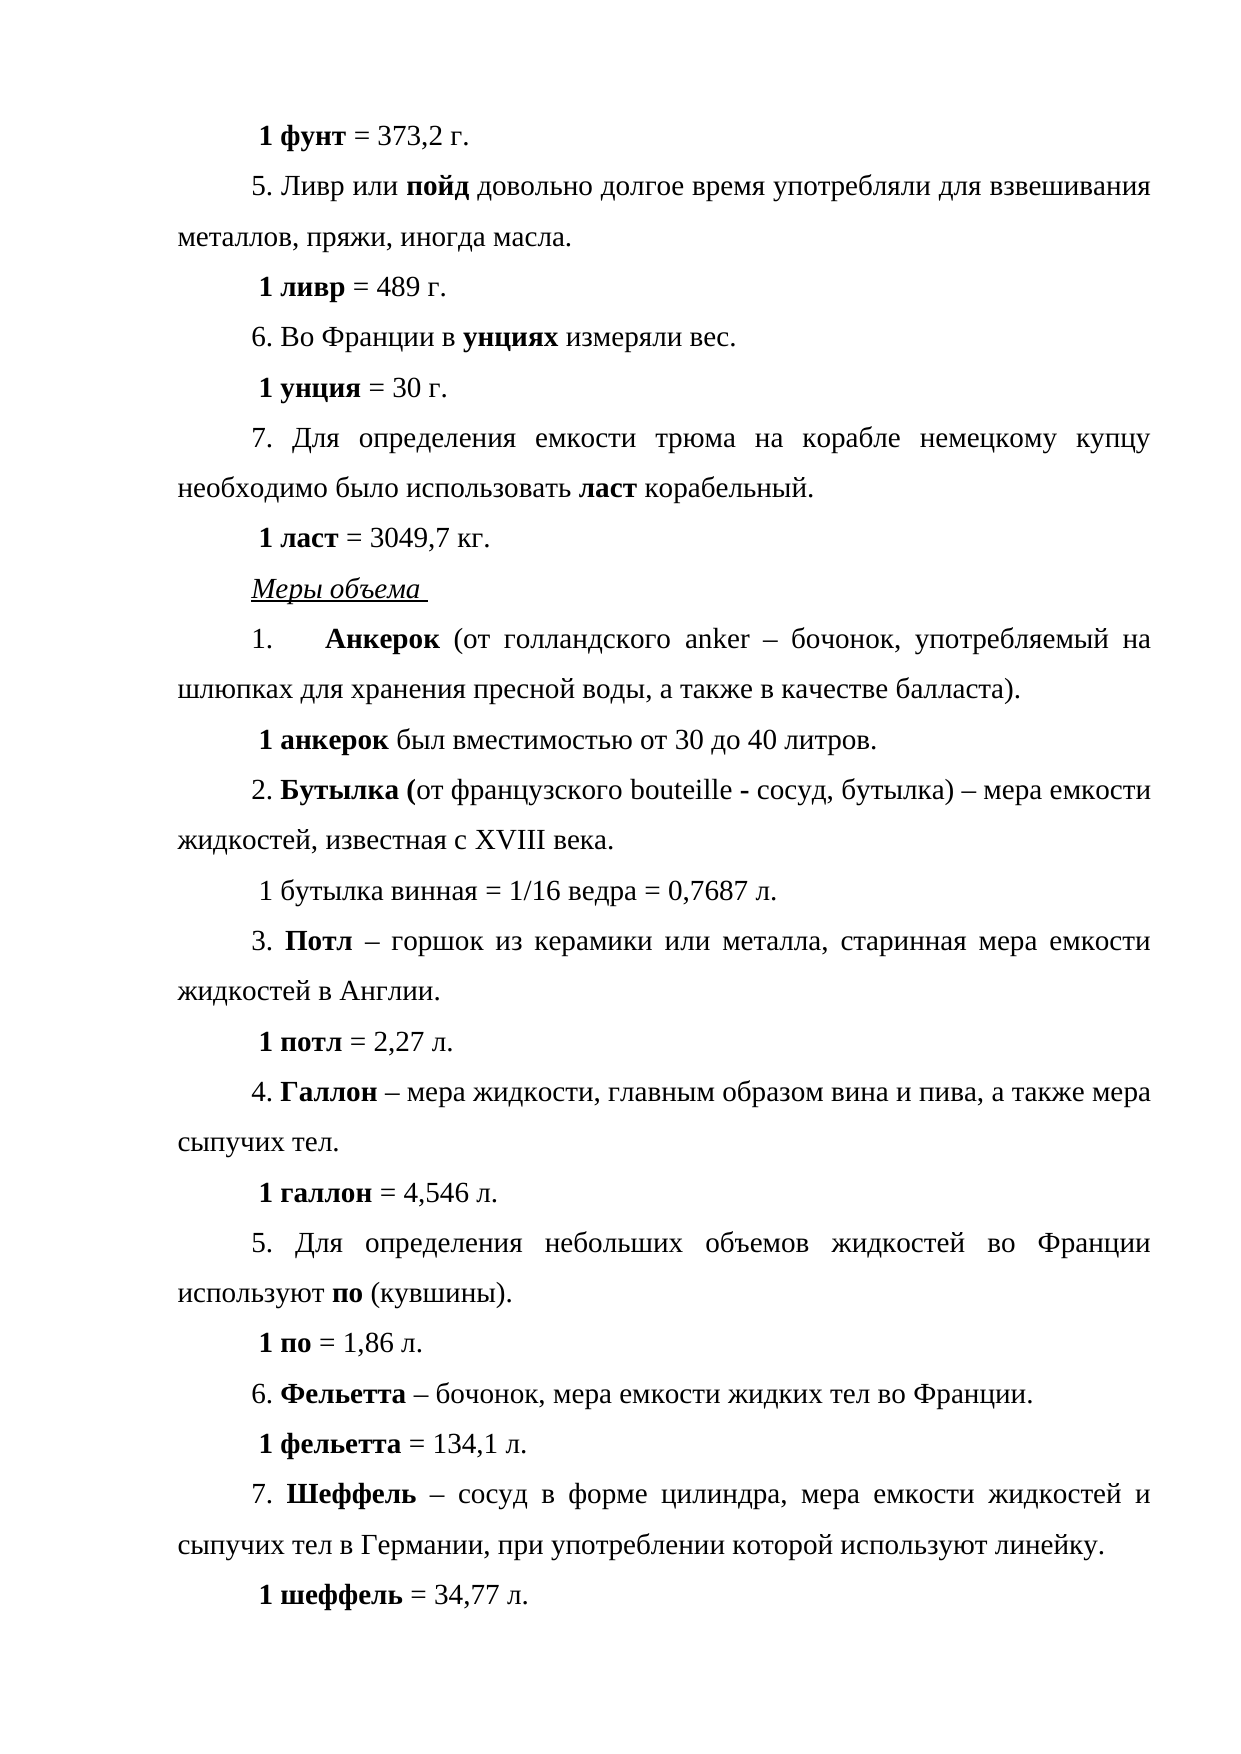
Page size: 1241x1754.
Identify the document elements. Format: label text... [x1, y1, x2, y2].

text 1 ласт = . [177, 521, 1152, 554]
text 2. Бутылка (от французского bouteille - сосуд, бутылка) – мера емкости жидкостей, известная с XVIII века. [177, 772, 1152, 856]
text 1 галлон = . [177, 1175, 1152, 1208]
text 1 бутылка винная = 1/16 ведра = . [177, 873, 1152, 906]
text 5. Для определения небольших объемов жидкостей во Франции используют по (кувшины). [177, 1225, 1152, 1309]
text 1 анкерок был вместимостью от 30 до . [177, 722, 1152, 755]
text 6. Во Франции в унциях измеряли вес. [177, 319, 1152, 353]
text 7. Шеффель – сосуд в форме цилиндра, мера емкости жидкостей и сыпучих тел в Германии, при употреблении которой используют линейку. [177, 1477, 1152, 1560]
text 1 потл = . [177, 1024, 1152, 1057]
text 6. Фельетта – бочонок, мера емкости жидких тел во Франции. [177, 1376, 1152, 1409]
text 1 унция = . [177, 370, 1152, 403]
text 1 фельетта = . [177, 1426, 1152, 1460]
text 1 ливр = . [177, 269, 1152, 303]
text 1 фунт = . [177, 118, 1152, 152]
text 3. Потл – горшок из керамики или металла, старинная мера емкости жидкостей в Англии. [177, 923, 1152, 1007]
text 7. Для определения емкости трюма на корабле немецкому купцу необходимо было использовать ласт корабельный. [177, 420, 1152, 504]
text 1 шеффель = . [177, 1577, 1152, 1611]
text Меры объема [177, 571, 1152, 604]
text 1 по = . [177, 1326, 1152, 1359]
text 5. Ливр или пойд довольно долгое время употребляли для взвешивания металлов, пряжи, иногда масла. [177, 168, 1152, 252]
text – мера жидкости, главным образом вина и пива, а также мера сыпучих тел. [177, 1074, 1152, 1158]
list Анкерок (от голландского anker – бочонок, употребляемый на шлюпках для хранения пресной воды, а также в качестве балласта). [177, 621, 1152, 705]
